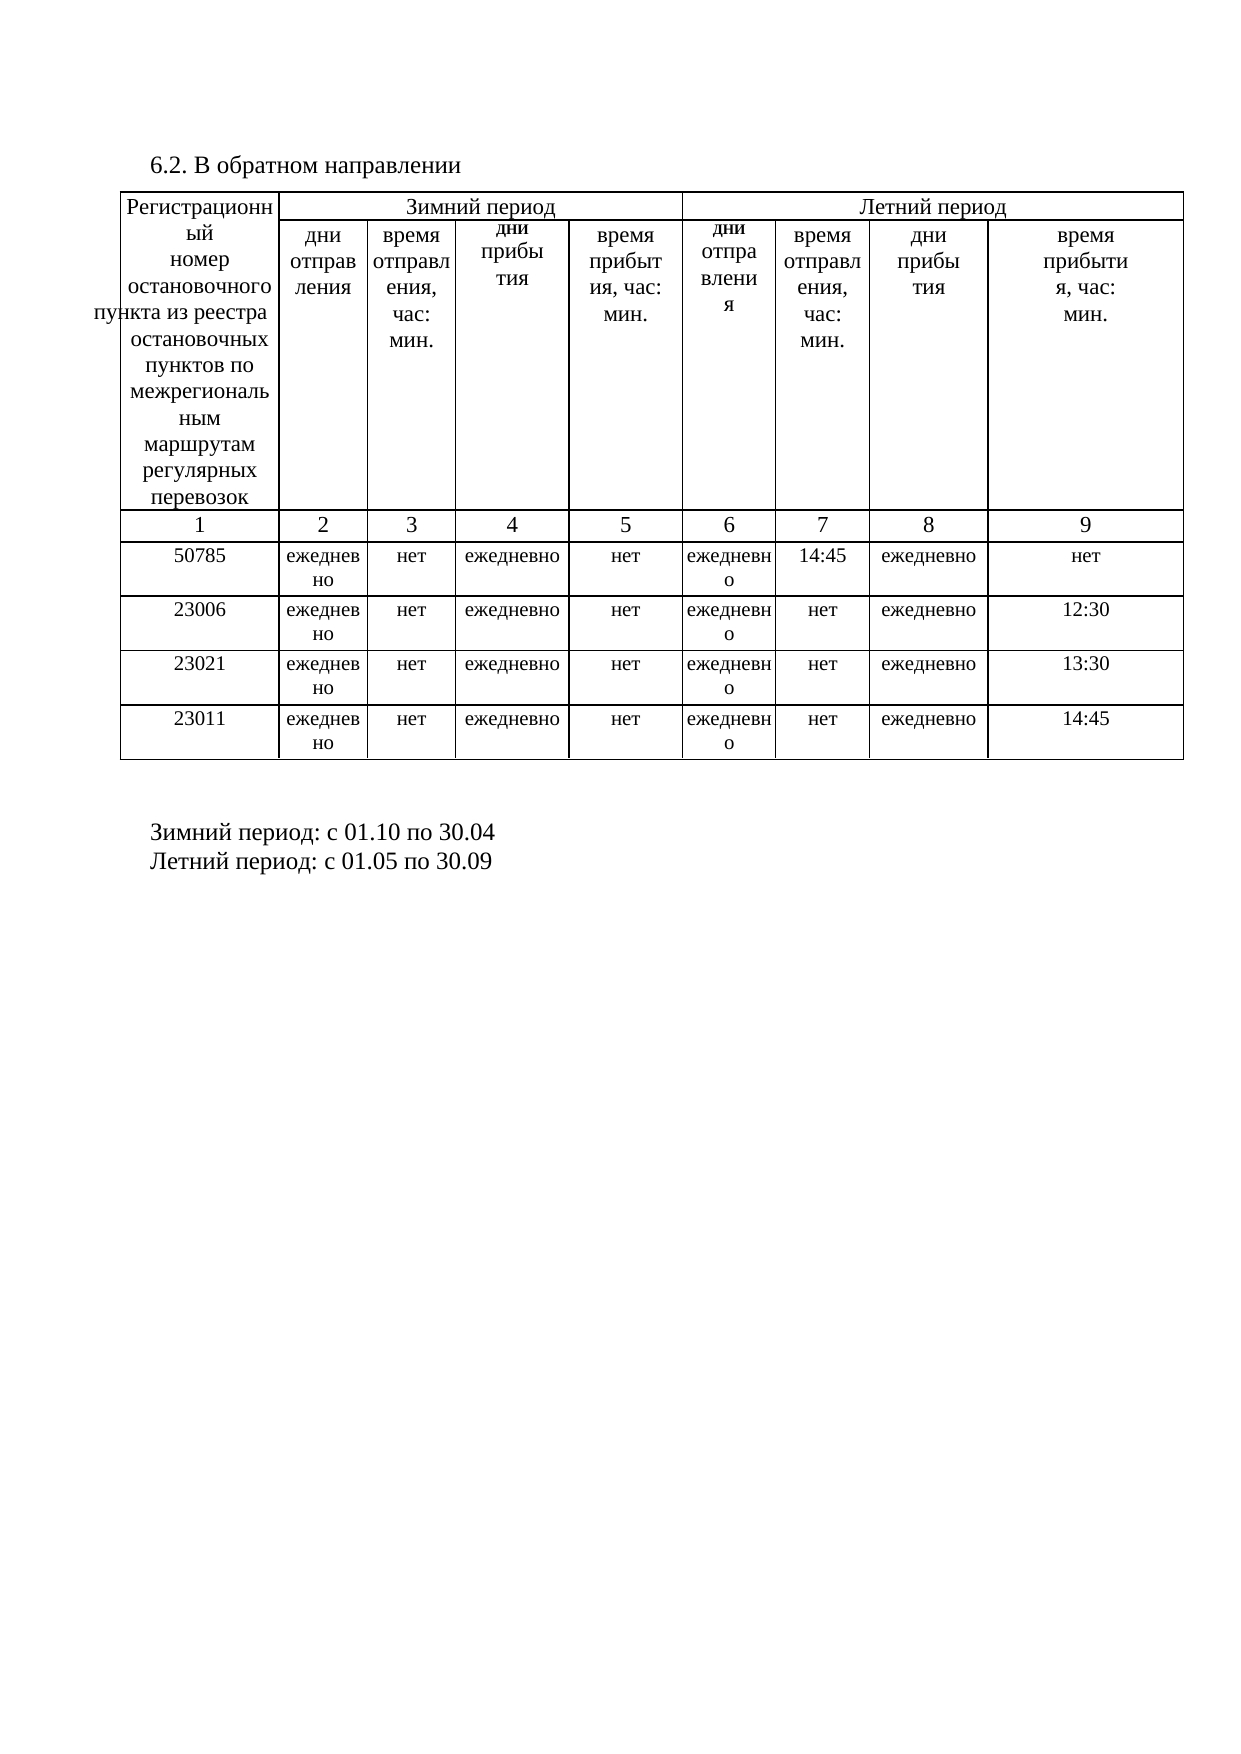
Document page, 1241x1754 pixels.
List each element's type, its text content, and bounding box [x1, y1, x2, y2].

table_cell ежедневно [280, 597, 367, 650]
table_cell нет [776, 597, 869, 650]
table_cell 2 [280, 511, 367, 541]
table_cell время отправл ения, час: мин. [368, 221, 455, 509]
table_cell нет [368, 543, 455, 595]
table_cell 3 [368, 511, 455, 541]
table_cell ежедневно [870, 651, 987, 704]
table_cell ДНИ отпра влени я [683, 221, 775, 509]
table_cell 5 [570, 511, 682, 541]
table_header Зимний период [280, 193, 682, 219]
table_cell 6 [683, 511, 775, 541]
text 6.2. В обратном направлении [150, 150, 1090, 179]
table_cell нет [776, 651, 869, 704]
table_cell ежедневно [683, 651, 775, 704]
table_cell 23011 [121, 706, 278, 758]
table_cell ежедневно [683, 597, 775, 650]
table_cell 12:30 [989, 597, 1183, 650]
table_cell 1 [121, 511, 278, 541]
table_cell ежедневно [456, 543, 568, 595]
table_header Летний период [683, 193, 1183, 219]
table_cell нет [368, 651, 455, 704]
table_cell нет [368, 706, 455, 758]
table_cell дни отправ ления [280, 221, 367, 509]
table_cell 8 [870, 511, 987, 541]
table_cell ежедневно [456, 597, 568, 650]
table_cell ежедневно [870, 543, 987, 595]
table_cell 50785 [121, 543, 278, 595]
table_cell нет [368, 597, 455, 650]
table_cell ежедневно [280, 706, 367, 758]
table_cell 13:30 [989, 651, 1183, 704]
table_cell время отправл ения, час: мин. [776, 221, 869, 509]
table_cell ежедневно [280, 651, 367, 704]
table_cell нет [570, 597, 682, 650]
table_cell 9 [989, 511, 1183, 541]
table_cell ежедневно [683, 706, 775, 758]
table_cell 14:45 [989, 706, 1183, 758]
table_cell 14:45 [776, 543, 869, 595]
table_cell нет [570, 651, 682, 704]
table_cell нет [989, 543, 1183, 595]
table_cell ежедневно [683, 543, 775, 595]
table_cell 4 [456, 511, 568, 541]
table_cell ежедневно [870, 597, 987, 650]
table_cell дни прибы тия [870, 221, 987, 509]
table_cell нет [570, 706, 682, 758]
table_cell время прибыти я, час: мин. [989, 221, 1183, 509]
text Зимний период: с 01.10 по 30.04 [150, 817, 1090, 846]
table_cell ДНИ прибы тия [456, 221, 568, 509]
text Летний период: с 01.05 по 30.09 [150, 846, 1090, 875]
table_cell 7 [776, 511, 869, 541]
table_cell ежедневно [280, 543, 367, 595]
table_cell нет [776, 706, 869, 758]
table_cell ежедневно [456, 706, 568, 758]
table_cell время прибыт ия, час: мин. [570, 221, 682, 509]
table_cell 23021 [121, 651, 278, 704]
table_cell 23006 [121, 597, 278, 650]
table_header Регистрационный номер остановочного пункта из реестра остановочных пунктов по межрегиональным маршрутам регулярных перевозок [121, 193, 278, 509]
table_cell ежедневно [870, 706, 987, 758]
table_cell нет [570, 543, 682, 595]
table_cell ежедневно [456, 651, 568, 704]
